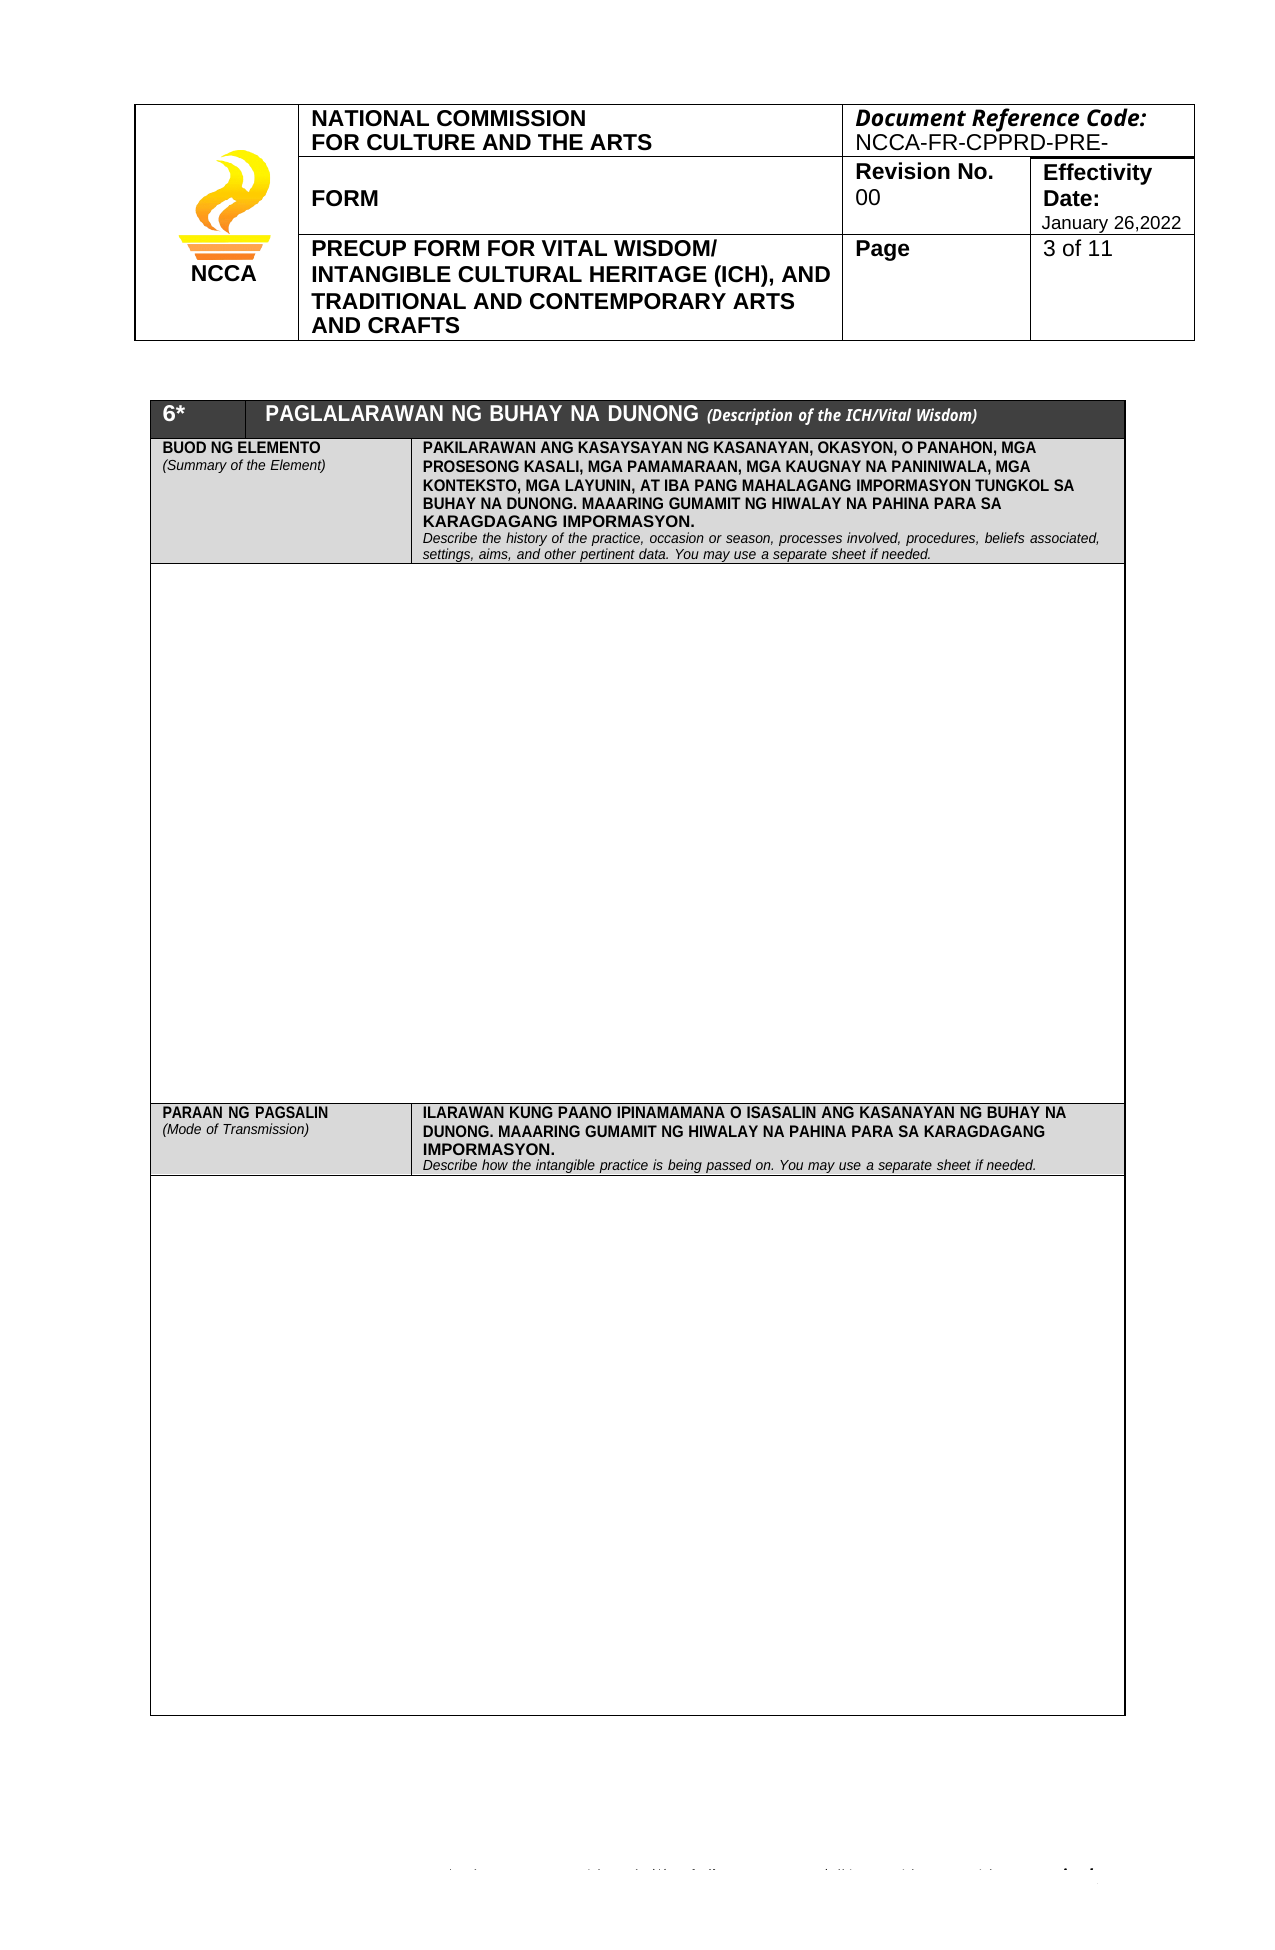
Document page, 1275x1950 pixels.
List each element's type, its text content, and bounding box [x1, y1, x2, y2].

table_cell PAKILARAWAN ANG KASAYSAYAN NG KASANAYAN, OKASYON, O PANAHON, MGA PROSESONG KASALI, MGA PAMAMARAAN, MGA KAUGNAY NA PANINIWALA, MGA KONTEKSTO, MGA LAYUNIN, AT IBA PANG MAHALAGANG IMPORMASYON TUNGKOL SA BUHAY NA DUNONG. MAAARING GUMAMIT NG HIWALAY NA PAHINA PARA SA KARAGDAGANG IMPORMASYON. Describe the history of the practice, occasion or season, processes involved, procedures, beliefs associated, settings, aims, and other pertinent data. You may use a separate sheet if needed. [412, 439, 1124, 563]
table_header 6* [151, 401, 245, 438]
table_cell [151, 1176, 1124, 1715]
table_cell BUOD NG ELEMENTO (Summary of the Element) [151, 439, 411, 563]
table_cell PARAAN NG PAGSALIN (Mode of Transmission) [151, 1104, 411, 1174]
picture [178, 150, 271, 260]
table_cell [151, 564, 1124, 1103]
table_header PAGLALARAWAN NG BUHAY NA DUNONG (Description of the ICH/Vital Wisdom) [246, 401, 1124, 438]
table_cell ILARAWAN KUNG PAANO IPINAMAMANA O ISASALIN ANG KASANAYAN NG BUHAY NA DUNONG. MAAARING GUMAMIT NG HIWALAY NA PAHINA PARA SA KARAGDAGANG IMPORMASYON. Describe how the intangible practice is being passed on. You may use a separate sheet if needed. [412, 1104, 1124, 1174]
